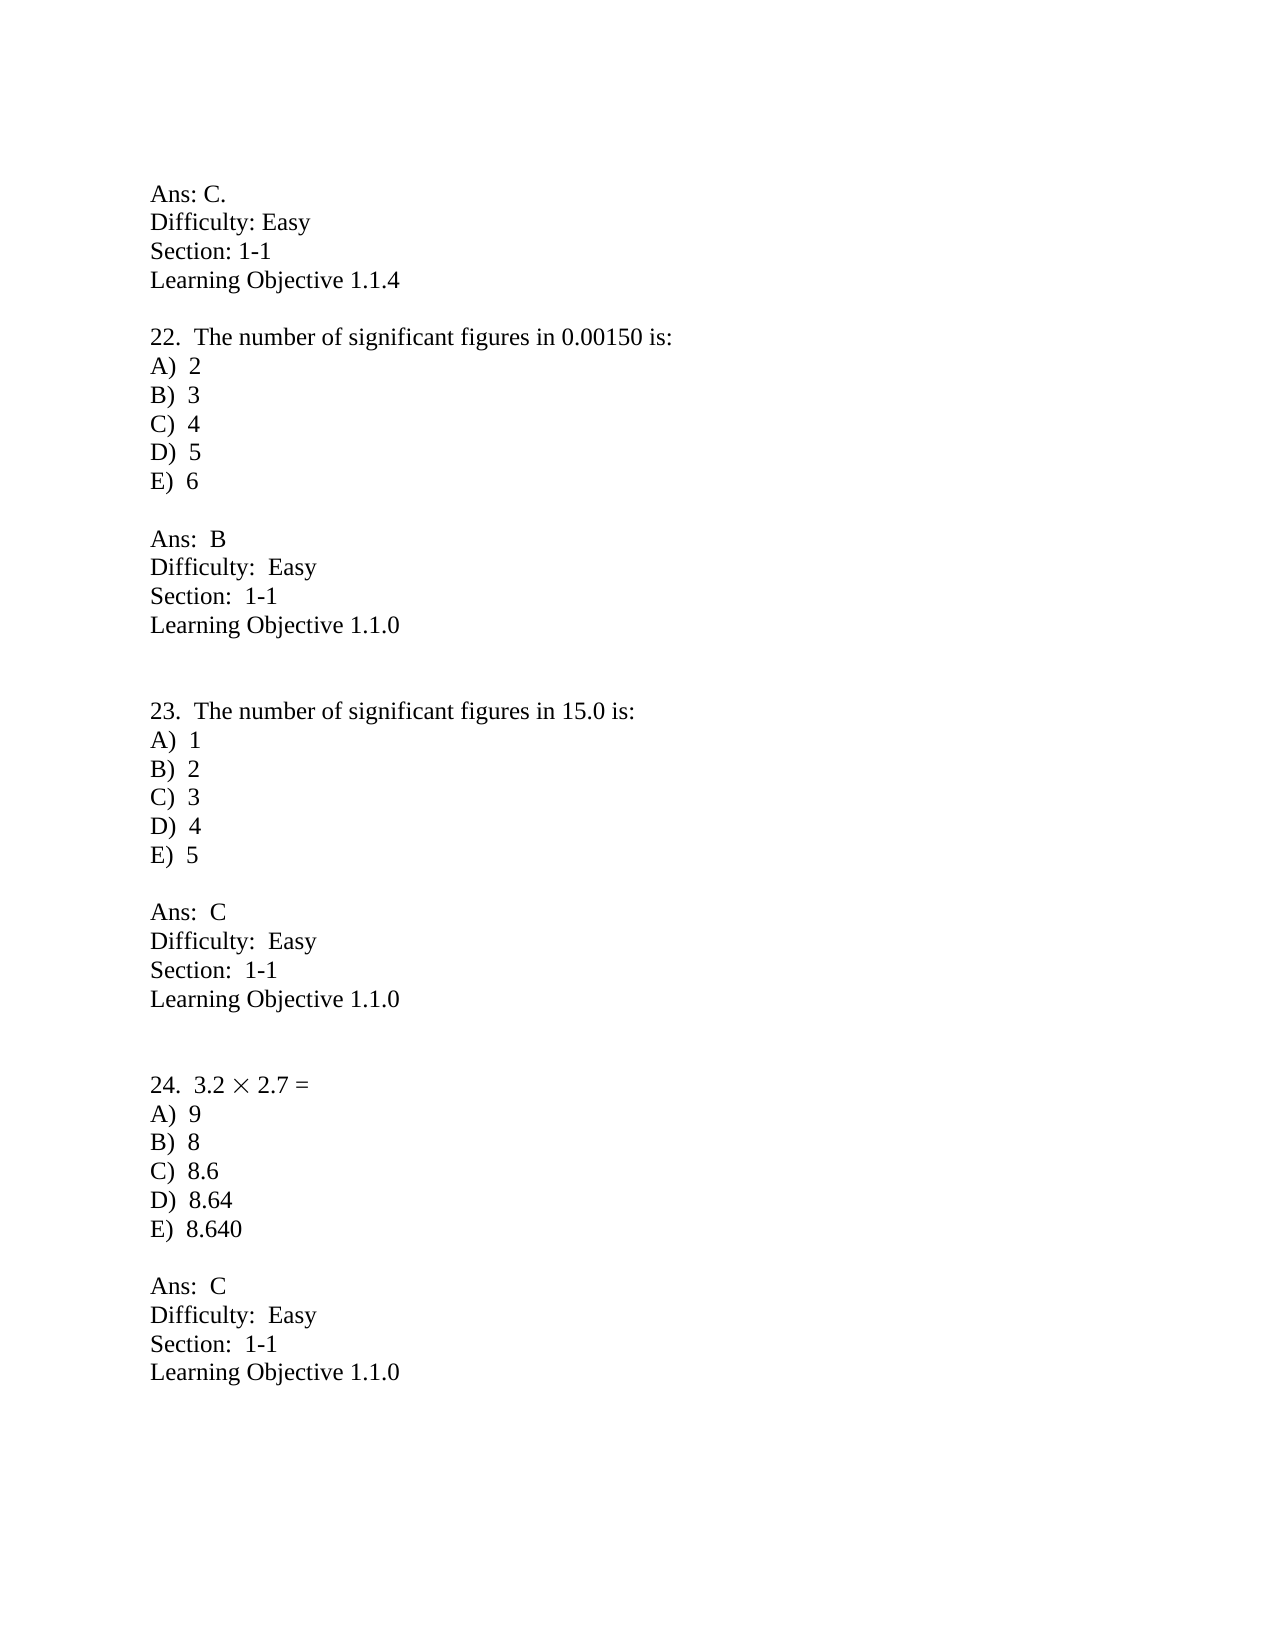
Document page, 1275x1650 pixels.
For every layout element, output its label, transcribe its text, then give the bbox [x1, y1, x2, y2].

text Learning Objective 1.1.0 [150, 984, 1125, 1012]
text E) 6 [150, 466, 1125, 495]
text A) 9 [150, 1099, 1125, 1127]
text E) 5 [150, 840, 1125, 869]
text Difficulty: Easy [150, 552, 1125, 581]
text B) 2 [150, 754, 1125, 782]
text Learning Objective 1.1.0 [150, 610, 1125, 639]
text Ans: C [150, 1271, 1125, 1300]
text C) 8.6 [150, 1156, 1125, 1185]
text A) 2 [150, 351, 1125, 380]
text Ans: C [150, 897, 1125, 926]
text C) 3 [150, 782, 1125, 811]
text Section: 1-1 [150, 236, 1125, 265]
text Section: 1-1 [150, 581, 1125, 610]
text A) 1 [150, 725, 1125, 754]
text Learning Objective 1.1.0 [150, 1357, 1125, 1386]
text E) 8.640 [150, 1214, 1125, 1242]
text D) 4 [150, 811, 1125, 840]
text Difficulty: Easy [150, 207, 1125, 236]
text B) 3 [150, 380, 1125, 409]
text Difficulty: Easy [150, 926, 1125, 955]
text 24. 3.2  2.7 = [150, 1070, 1125, 1099]
text 23. The number of significant figures in 15.0 is: [150, 696, 1125, 725]
text Ans: C. [150, 179, 1125, 207]
text C) 4 [150, 409, 1125, 437]
text B) 8 [150, 1127, 1125, 1156]
text Section: 1-1 [150, 955, 1125, 984]
text 22. The number of significant figures in 0.00150 is: [150, 322, 1125, 351]
text D) 8.64 [150, 1185, 1125, 1214]
text Difficulty: Easy [150, 1300, 1125, 1329]
text Ans: B [150, 524, 1125, 552]
text D) 5 [150, 437, 1125, 466]
text Learning Objective 1.1.4 [150, 265, 1125, 294]
text Section: 1-1 [150, 1329, 1125, 1357]
